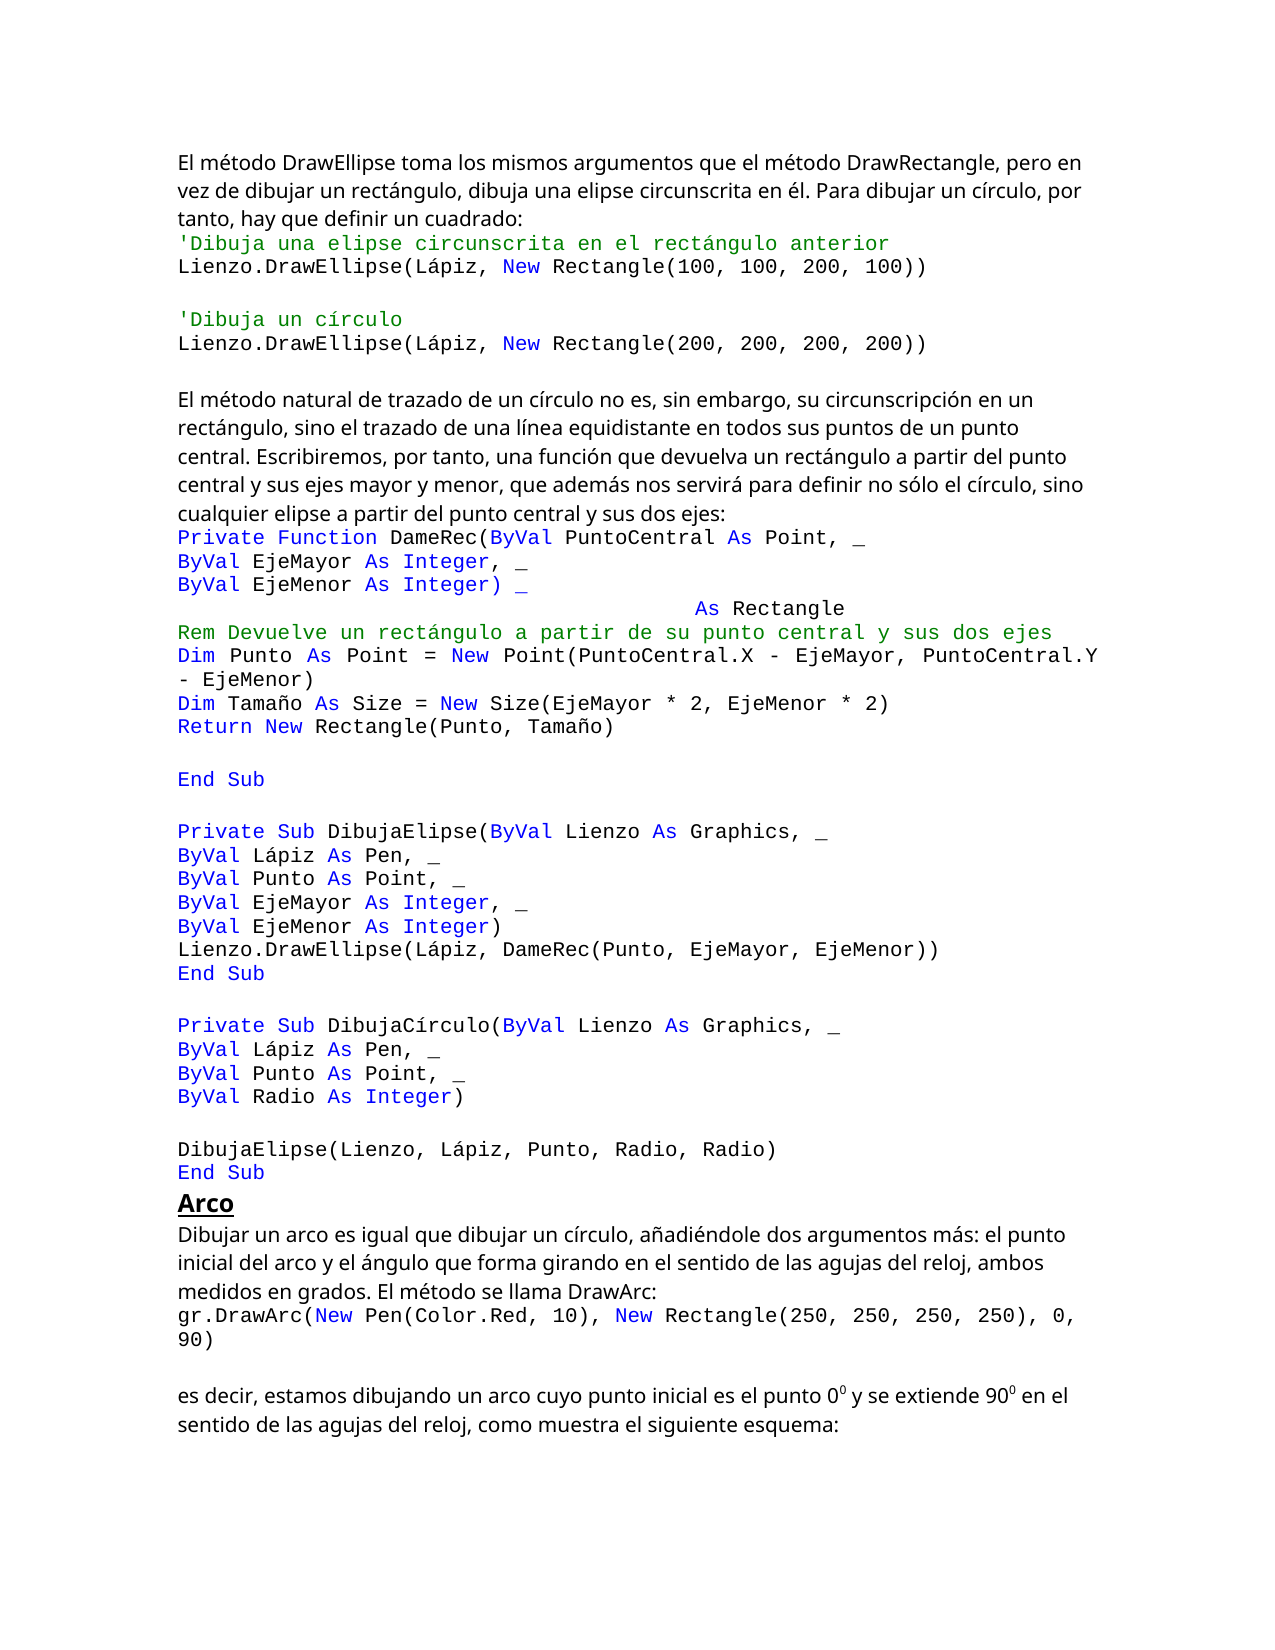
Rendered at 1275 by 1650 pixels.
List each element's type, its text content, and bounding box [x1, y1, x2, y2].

text gr.DrawArc(New Pen(Color.Red, 10), New Rectangle(250, 250, 250, 250), 0, 90) [177, 1305, 1098, 1353]
text 'Dibuja un círculo [177, 309, 1098, 333]
text ByVal EjeMayor As Integer, _ [177, 551, 1098, 574]
text End Sub [177, 963, 1098, 987]
text Dibujar un arco es igual que dibujar un círculo, añadiéndole dos argumentos más: el punto inicial del arco y el ángulo que forma girando en el sentido de las agujas del reloj, ambos medidos en grados. El método se llama DrawArc: [177, 1220, 1098, 1305]
text Arco [177, 1186, 1098, 1220]
text Dim Punto As Point = New Point(PuntoCentral.X - EjeMayor, PuntoCentral.Y - EjeMenor) [177, 645, 1098, 693]
text Private Function DameRec(ByVal PuntoCentral As Point, _ [177, 527, 1098, 551]
text ByVal EjeMenor As Integer) _ [177, 574, 1098, 598]
text Lienzo.DrawEllipse(Lápiz, DameRec(Punto, EjeMayor, EjeMenor)) [177, 939, 1098, 963]
text Private Sub DibujaElipse(ByVal Lienzo As Graphics, _ [177, 821, 1098, 845]
text ByVal EjeMenor As Integer) [177, 916, 1098, 939]
text Rem Devuelve un rectángulo a partir de su punto central y sus dos ejes [177, 622, 1098, 645]
text ByVal EjeMayor As Integer, _ [177, 892, 1098, 916]
text Private Sub DibujaCírculo(ByVal Lienzo As Graphics, _ [177, 1015, 1098, 1039]
text End Sub [177, 769, 1098, 792]
text End Sub [177, 1162, 1098, 1186]
text DibujaElipse(Lienzo, Lápiz, Punto, Radio, Radio) [177, 1139, 1098, 1162]
text ByVal Radio As Integer) [177, 1086, 1098, 1110]
text ByVal Lápiz As Pen, _ [177, 845, 1098, 868]
text Return New Rectangle(Punto, Tamaño) [177, 716, 1098, 740]
text El método DrawEllipse toma los mismos argumentos que el método DrawRectangle, pero en vez de dibujar un rectángulo, dibuja una elipse circunscrita en él. Para dibujar un círculo, por tanto, hay que definir un cuadrado: [177, 148, 1098, 233]
text Lienzo.DrawEllipse(Lápiz, New Rectangle(200, 200, 200, 200)) [177, 333, 1098, 356]
text 'Dibuja una elipse circunscrita en el rectángulo anterior [177, 233, 1098, 257]
text As Rectangle [621, 598, 1098, 622]
text Dim Tamaño As Size = New Size(EjeMayor * 2, EjeMenor * 2) [177, 693, 1098, 716]
text Lienzo.DrawEllipse(Lápiz, New Rectangle(100, 100, 200, 100)) [177, 257, 1098, 280]
text ByVal Punto As Point, _ [177, 1063, 1098, 1086]
text es decir, estamos dibujando un arco cuyo punto inicial es el punto 00 y se extiende 900 en el sentido de las agujas del reloj, como muestra el siguiente esquema: [177, 1381, 1098, 1438]
text ByVal Lápiz As Pen, _ [177, 1039, 1098, 1063]
text ByVal Punto As Point, _ [177, 868, 1098, 892]
text El método natural de trazado de un círculo no es, sin embargo, su circunscripción en un rectángulo, sino el trazado de una línea equidistante en todos sus puntos de un punto central. Escribiremos, por tanto, una función que devuelva un rectángulo a partir del punto central y sus ejes mayor y menor, que además nos servirá para definir no sólo el círculo, sino cualquier elipse a partir del punto central y sus dos ejes: [177, 385, 1098, 527]
